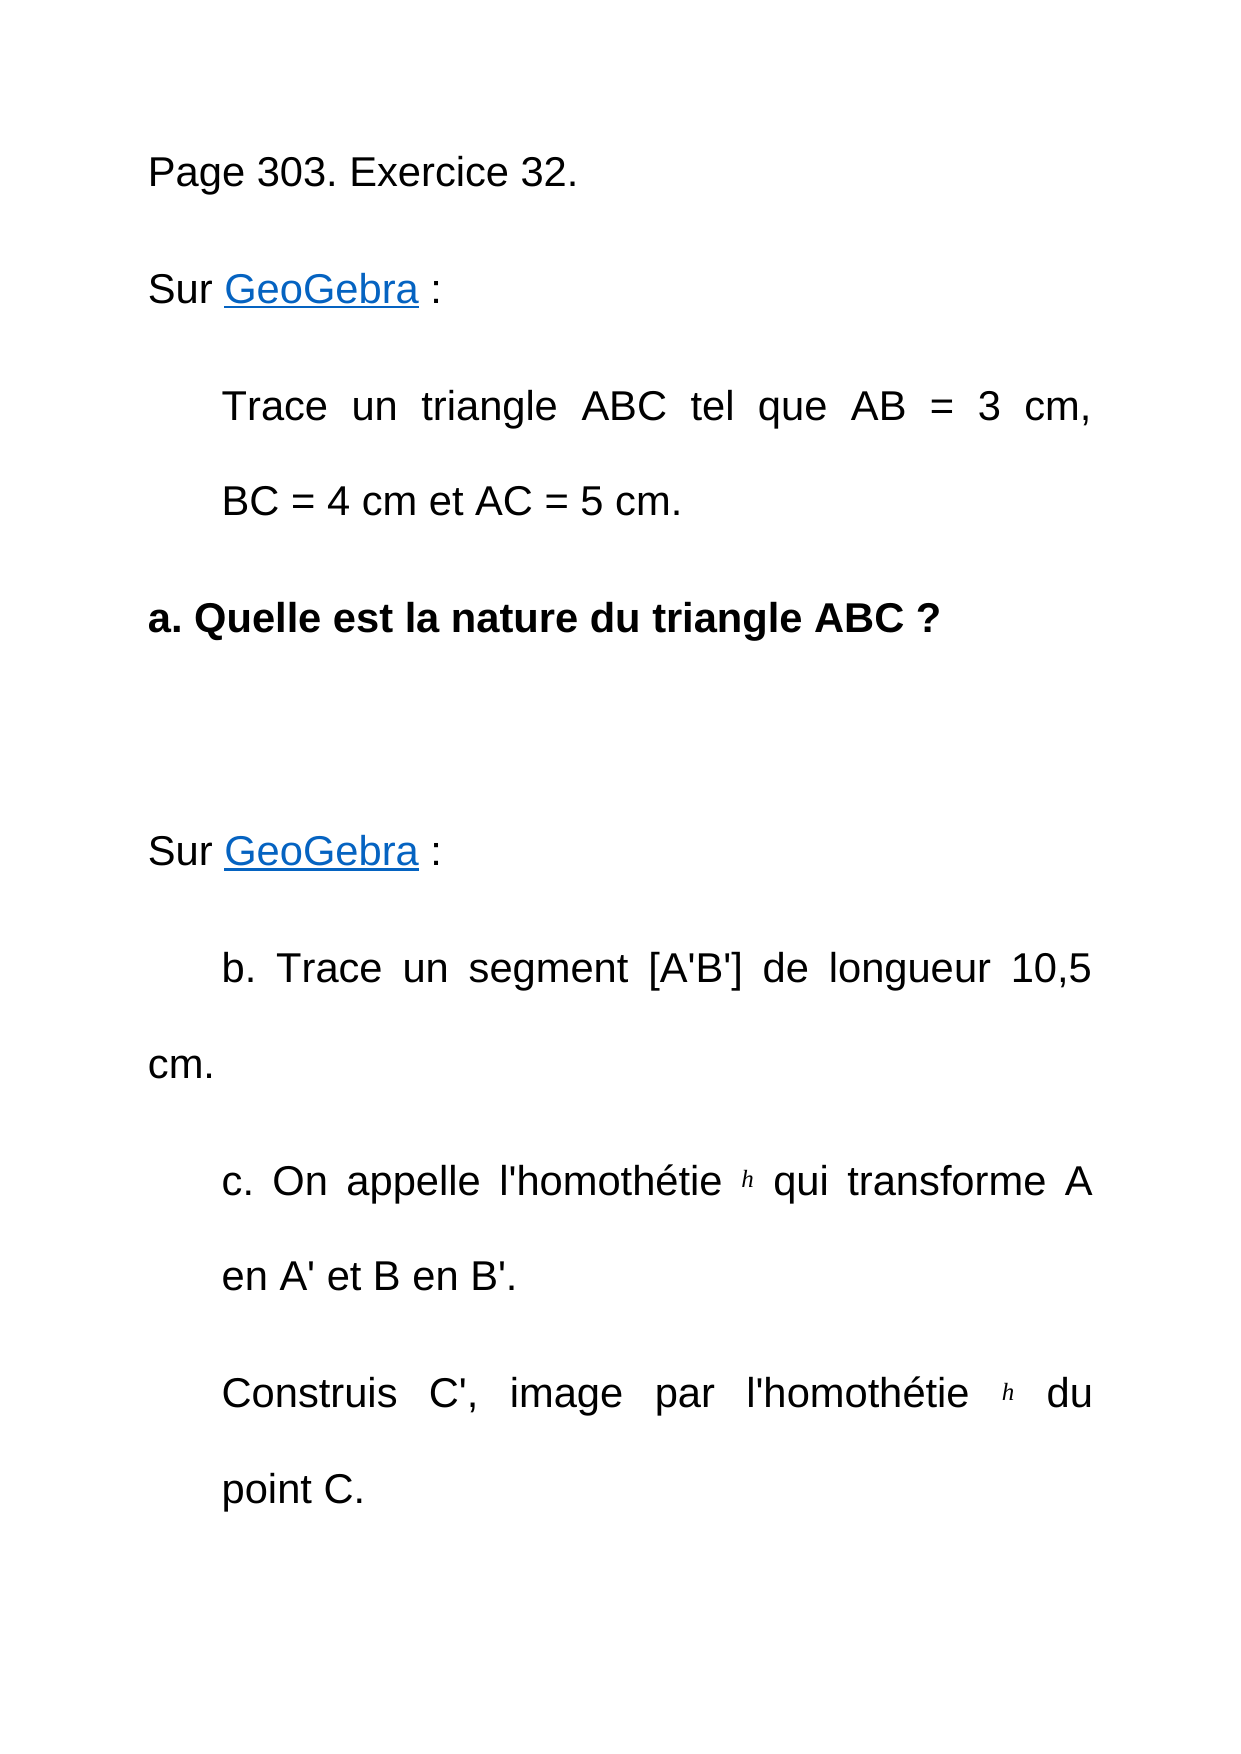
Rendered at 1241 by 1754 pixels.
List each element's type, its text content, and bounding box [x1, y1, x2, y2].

text Sur GeoGebra : [148, 264, 1093, 312]
text Construis C', image par l'homothétie du point C. [221, 1368, 1093, 1512]
text b. Trace un segment [A'B'] de longueur 10,5 cm. [148, 943, 1093, 1087]
text Sur GeoGebra : [148, 827, 1093, 875]
text a. Quelle est la nature du triangle ABC ? [148, 593, 1093, 641]
text c. On appelle l'homothétie qui transforme A en A' et B en B'. [221, 1156, 1093, 1300]
text Page 303. Exercice 32. [148, 148, 1093, 196]
text Trace un triangle ABC tel que AB = 3 cm, BC = 4 cm et AC = 5 cm. [221, 381, 1093, 525]
